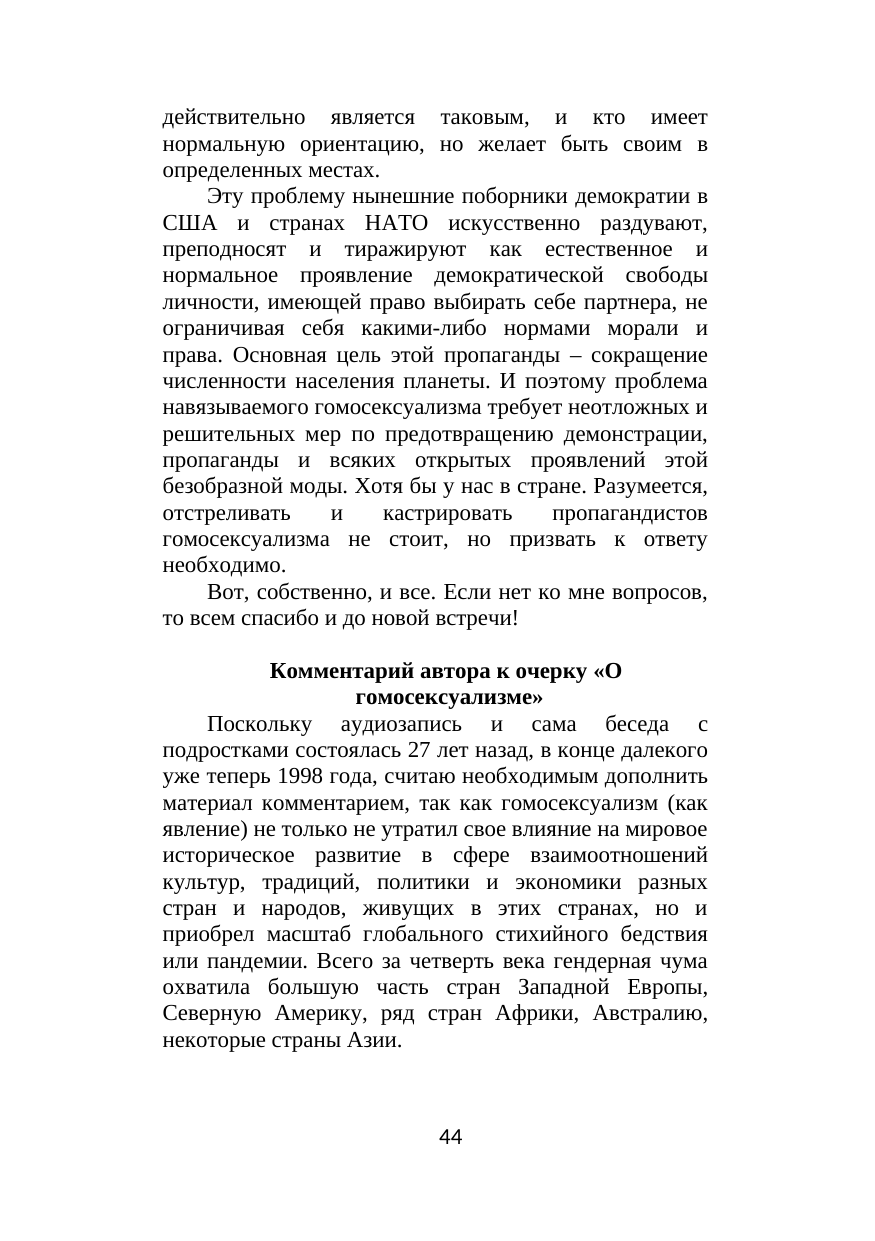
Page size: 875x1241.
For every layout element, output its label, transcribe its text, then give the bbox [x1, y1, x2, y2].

text Поскольку аудиозапись и сама беседа с подростками состоялась 27 лет назад, в конце далекого уже теперь 1998 года, считаю необходимым дополнить материал комментарием, так как гомосексуализм (как явление) не только не утратил свое влияние на мировое историческое развитие в сфере взаимоотношений культур, традиций, политики и экономики разных стран и народов, живущих в этих странах, но и приобрел масштаб глобального стихийного бедствия или пандемии. Всего за четверть века гендерная чума охватила большую часть стран Западной Европы, Северную Америку, ряд стран Африки, Австралию, некоторые страны Азии. [162, 709, 709, 1052]
text Эту проблему нынешние поборники демократии в США и странах НАТО искусственно раздувают, преподносят и тиражируют как естественное и нормальное проявление демократической свободы личности, имеющей право выбирать себе партнера, не ограничивая себя какими-либо нормами морали и права. Основная цель этой пропаганды – сокращение численности населения планеты. И поэтому проблема навязываемого гомосексуализма требует неотложных и решительных мер по предотвращению демонстрации, пропаганды и всяких открытых проявлений этой безобразной моды. Хотя бы у нас в стране. Разумеется, отстреливать и кастрировать пропагандистов гомосексуализма не стоит, но призвать к ответу необходимо. [162, 182, 709, 578]
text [162, 103, 709, 182]
text Комментарий автора к очерку «О [162, 657, 709, 683]
text Вот, собственно, и все. Если нет ко мне вопросов, то всем спасибо и до новой встречи! [162, 578, 709, 631]
text гомосексуализме» [162, 683, 709, 709]
